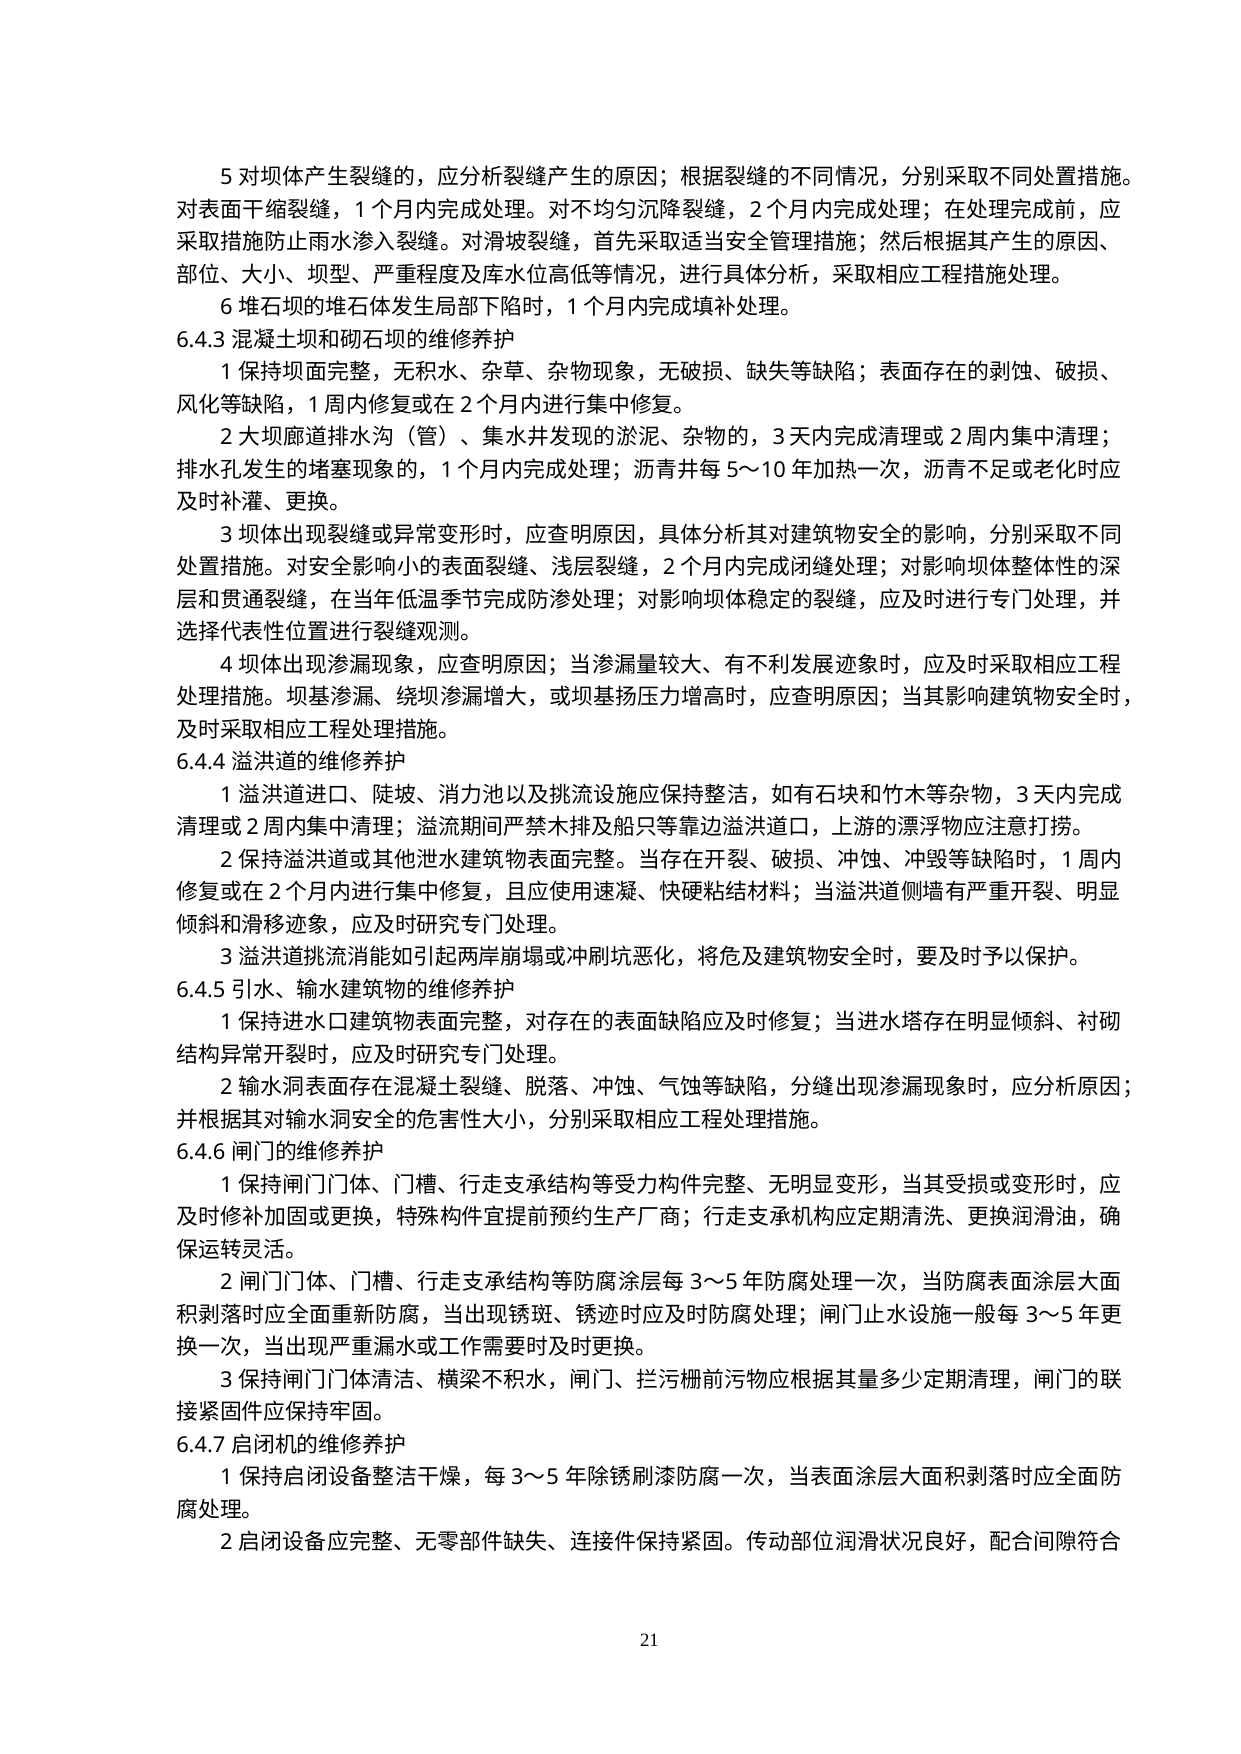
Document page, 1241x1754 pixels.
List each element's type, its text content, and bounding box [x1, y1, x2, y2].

text 5 对坝体产生裂缝的，应分析裂缝产生的原因；根据裂缝的不同情况，分别采取不同处置措施。对表面干缩裂缝，1个月内完成处理。对不均匀沉降裂缝，2个月内完成处理；在处理完成前，应采取措施防止雨水渗入裂缝。对滑坡裂缝，首先采取适当安全管理措施；然后根据其产生的原因、部位、大小、坝型、严重程度及库水位高低等情况，进行具体分析，采取相应工程措施处理。 [176, 159, 1122, 289]
text 6.4.5 引水、输水建筑物的维修养护 [176, 971, 1122, 1004]
text 1 保持启闭设备整洁干燥，每3～5 年除锈刷漆防腐一次，当表面涂层大面积剥落时应全面防腐处理。 [176, 1459, 1122, 1524]
text 2 保持溢洪道或其他泄水建筑物表面完整。当存在开裂、破损、冲蚀、冲毁等缺陷时，1周内修复或在2个月内进行集中修复，且应使用速凝、快硬粘结材料；当溢洪道侧墙有严重开裂、明显倾斜和滑移迹象，应及时研究专门处理。 [176, 841, 1122, 939]
text 2 大坝廊道排水沟（管）、集水井发现的淤泥、杂物的，3天内完成清理或2周内集中清理；排水孔发生的堵塞现象的，1个月内完成处理；沥青井每5～10 年加热一次，沥青不足或老化时应及时补灌、更换。 [176, 419, 1122, 516]
text 1 溢洪道进口、陡坡、消力池以及挑流设施应保持整洁，如有石块和竹木等杂物，3天内完成清理或2周内集中清理；溢流期间严禁木排及船只等靠边溢洪道口，上游的漂浮物应注意打捞。 [176, 776, 1122, 841]
text 1 保持闸门门体、门槽、行走支承结构等受力构件完整、无明显变形，当其受损或变形时，应及时修补加固或更换，特殊构件宜提前预约生产厂商；行走支承机构应定期清洗、更换润滑油，确保运转灵活。 [176, 1166, 1122, 1264]
text 6.4.7 启闭机的维修养护 [176, 1426, 1122, 1459]
text 6.4.3 混凝土坝和砌石坝的维修养护 [176, 321, 1122, 354]
text 3 保持闸门门体清洁、横梁不积水，闸门、拦污栅前污物应根据其量多少定期清理，闸门的联接紧固件应保持牢固。 [176, 1361, 1122, 1426]
text 6.4.6 闸门的维修养护 [176, 1134, 1122, 1166]
text 6 堆石坝的堆石体发生局部下陷时，1个月内完成填补处理。 [176, 289, 1122, 321]
text 4 坝体出现渗漏现象，应查明原因；当渗漏量较大、有不利发展迹象时，应及时采取相应工程处理措施。坝基渗漏、绕坝渗漏增大，或坝基扬压力增高时，应查明原因；当其影响建筑物安全时，及时采取相应工程处理措施。 [176, 646, 1122, 744]
text 3 坝体出现裂缝或异常变形时，应查明原因，具体分析其对建筑物安全的影响，分别采取不同处置措施。对安全影响小的表面裂缝、浅层裂缝，2个月内完成闭缝处理；对影响坝体整体性的深层和贯通裂缝，在当年低温季节完成防渗处理；对影响坝体稳定的裂缝，应及时进行专门处理，并选择代表性位置进行裂缝观测。 [176, 516, 1122, 646]
text 1 保持进水口建筑物表面完整，对存在的表面缺陷应及时修复；当进水塔存在明显倾斜、衬砌结构异常开裂时，应及时研究专门处理。 [176, 1004, 1122, 1069]
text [176, 1524, 1122, 1556]
text 2 闸门门体、门槽、行走支承结构等防腐涂层每3～5年防腐处理一次，当防腐表面涂层大面积剥落时应全面重新防腐，当出现锈斑、锈迹时应及时防腐处理；闸门止水设施一般每3～5年更换一次，当出现严重漏水或工作需要时及时更换。 [176, 1264, 1122, 1361]
text 1 保持坝面完整，无积水、杂草、杂物现象，无破损、缺失等缺陷；表面存在的剥蚀、破损、风化等缺陷，1周内修复或在2个月内进行集中修复。 [176, 354, 1122, 419]
text 3 溢洪道挑流消能如引起两岸崩塌或冲刷坑恶化，将危及建筑物安全时，要及时予以保护。 [176, 939, 1122, 971]
text 2 输水洞表面存在混凝土裂缝、脱落、冲蚀、气蚀等缺陷，分缝出现渗漏现象时，应分析原因；并根据其对输水洞安全的危害性大小，分别采取相应工程处理措施。 [176, 1069, 1122, 1134]
text 6.4.4 溢洪道的维修养护 [176, 744, 1122, 776]
